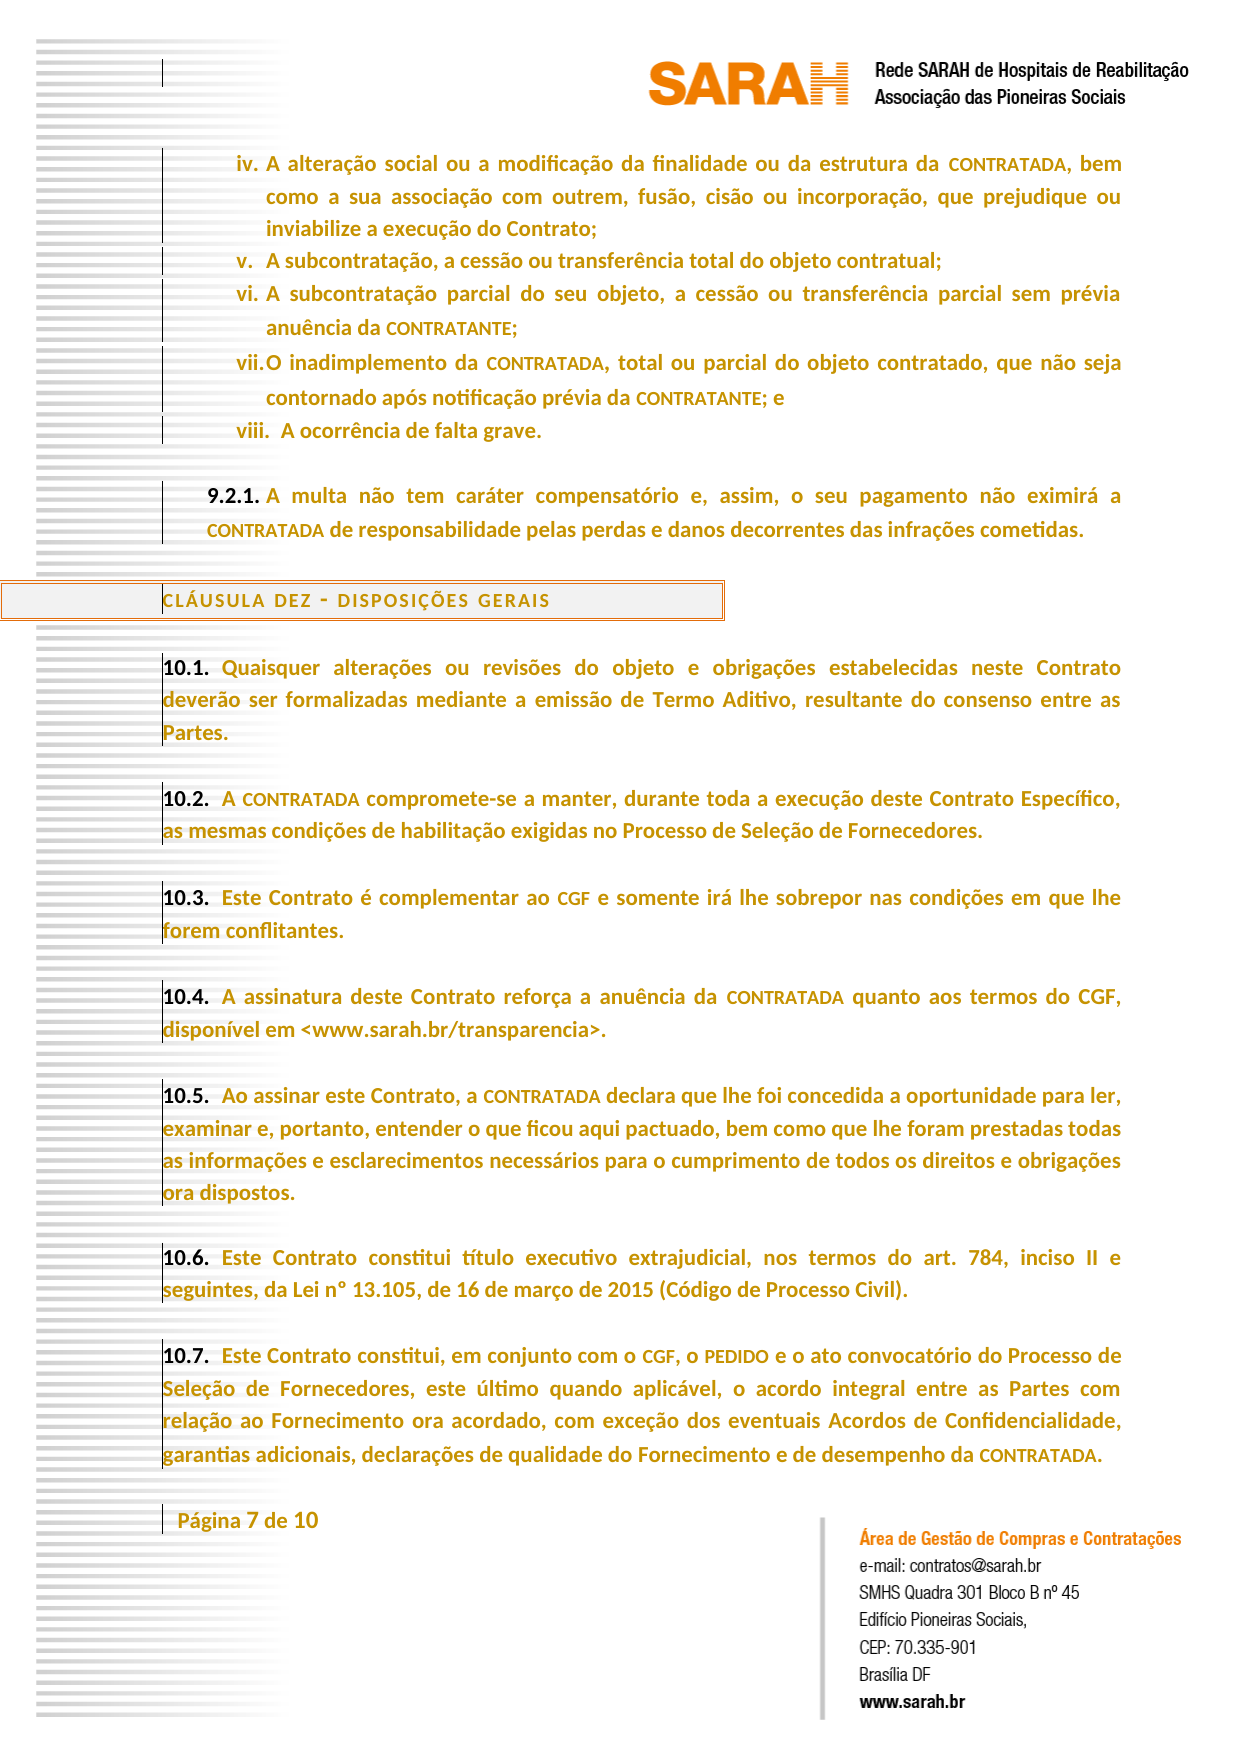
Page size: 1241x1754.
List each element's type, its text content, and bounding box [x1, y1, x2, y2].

list A contratada compromete-se a manter, durante toda a execução deste Contrato Específico, as mesmas condições de habilitação exigidas no Processo de Seleção de Fornecedores. [163, 782, 1122, 845]
picture [0, 581, 724, 620]
text iv. A alteração social ou a modificação da finalidade ou da estrutura da contratada, bem como a sua associação com outrem, fusão, cisão ou incorporação, que prejudique ou inviabilize a execução do Contrato; [236, 148, 1122, 242]
table_header cláusula dez - disposições gerais [2, 584, 722, 618]
picture [0, 0, 1239, 1753]
list A assinatura deste Contrato reforça a anuência da contratada quanto aos termos do CGF, disponível em <www.sarah.br/transparencia>. [163, 980, 1122, 1043]
text v. A subcontratação, a cessão ou transferência total do objeto contratual; [236, 247, 1122, 275]
list Este Contrato constitui, em conjunto com o cgf, o pedido e o ato convocatório do Processo de Seleção de Fornecedores, este último quando aplicável, o acordo integral entre as Partes com relação ao Fornecimento ora acordado, com exceção dos eventuais Acordos de Confidencialidade, garantias adicionais, declarações de qualidade do Fornecimento e de desempenho da contratada. [163, 1339, 1122, 1469]
text viii. A ocorrência de falta grave. [236, 416, 1122, 444]
list A multa não tem caráter compensatório e, assim, o seu pagamento não eximirá a contratada de responsabilidade pelas perdas e danos decorrentes das infrações cometidas. [207, 481, 1122, 544]
list Quaisquer alterações ou revisões do objeto e obrigações estabelecidas neste Contrato deverão ser formalizadas mediante a emissão de Termo Aditivo, resultante do consenso entre as Partes. [163, 653, 1122, 746]
list Ao assinar este Contrato, a contratada declara que lhe foi concedida a oportunidade para ler, examinar e, portanto, entender o que ficou aqui pactuado, bem como que lhe foram prestadas todas as informações e esclarecimentos necessários para o cumprimento de todos os direitos e obrigações ora dispostos. [163, 1079, 1122, 1206]
text vi. A subcontratação parcial do seu objeto, a cessão ou transferência parcial sem prévia anuência da contratante; [236, 279, 1122, 342]
text vii. O inadimplemento da contratada, total ou parcial do objeto contratado, que não seja contornado após notificação prévia da contratante; e [236, 346, 1122, 412]
list Este Contrato é complementar ao cgf e somente irá lhe sobrepor nas condições em que lhe forem conflitantes. [163, 881, 1122, 944]
list Este Contrato constitui título executivo extrajudicial, nos termos do art. 784, inciso II e seguintes, da Lei nº 13.105, de 16 de março de 2015 (Código de Processo Civil). [163, 1243, 1122, 1303]
